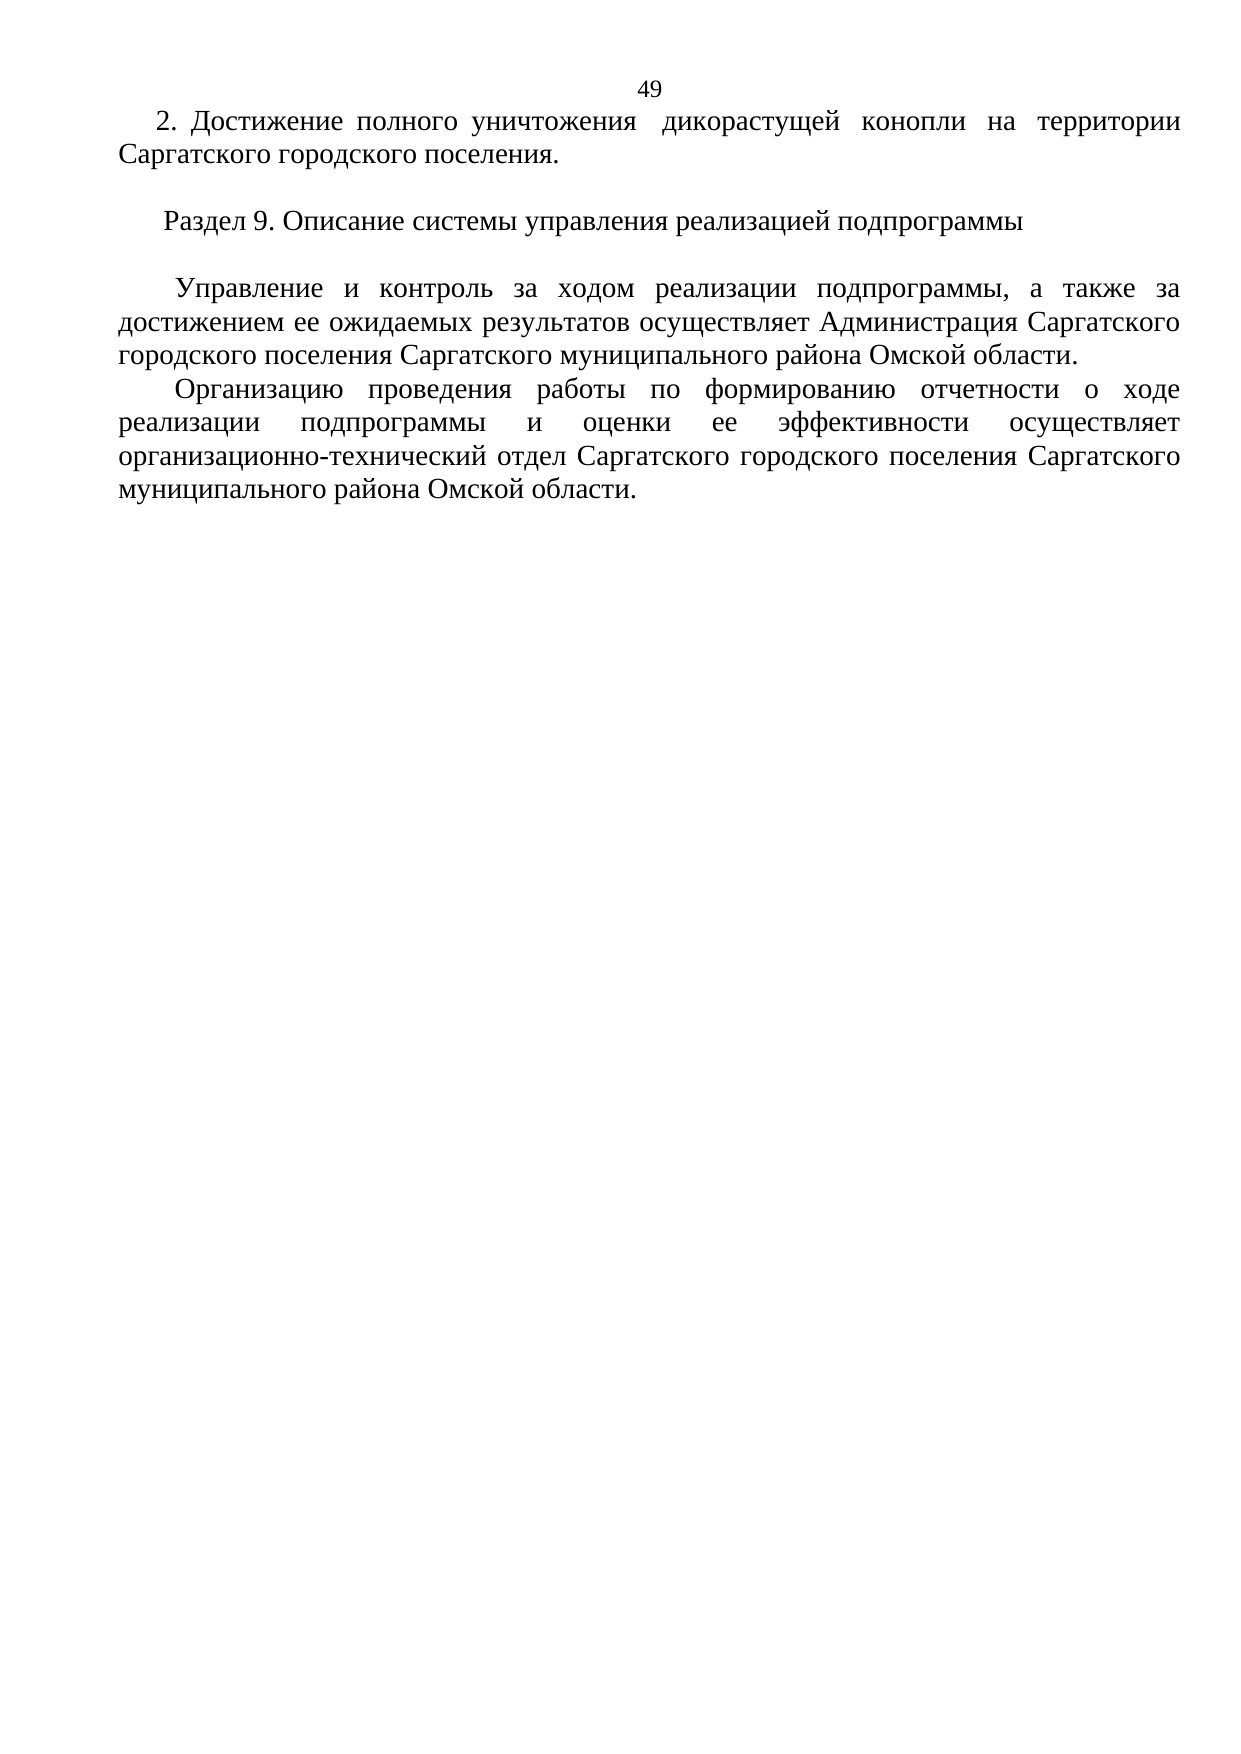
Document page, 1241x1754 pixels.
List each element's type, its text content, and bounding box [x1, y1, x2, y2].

text Управление и контроль за ходом реализации подпрограммы, а также за достижением ее ожидаемых результатов осуществляет Администрация Саргатского городского поселения Саргатского муниципального района Омской области. [118, 270, 1181, 371]
text Организацию проведения работы по формированию отчетности о ходе реализации подпрограммы и оценки ее эффективности осуществляет организационно-технический отдел Саргатского городского поселения Саргатского муниципального района Омской области. [118, 371, 1181, 505]
text 2. Достижение полного уничтожения дикорастущей конопли на территории Саргатского городского поселения. [118, 103, 1181, 170]
text Раздел 9. Описание системы управления реализацией подпрограммы [6, 203, 1181, 237]
